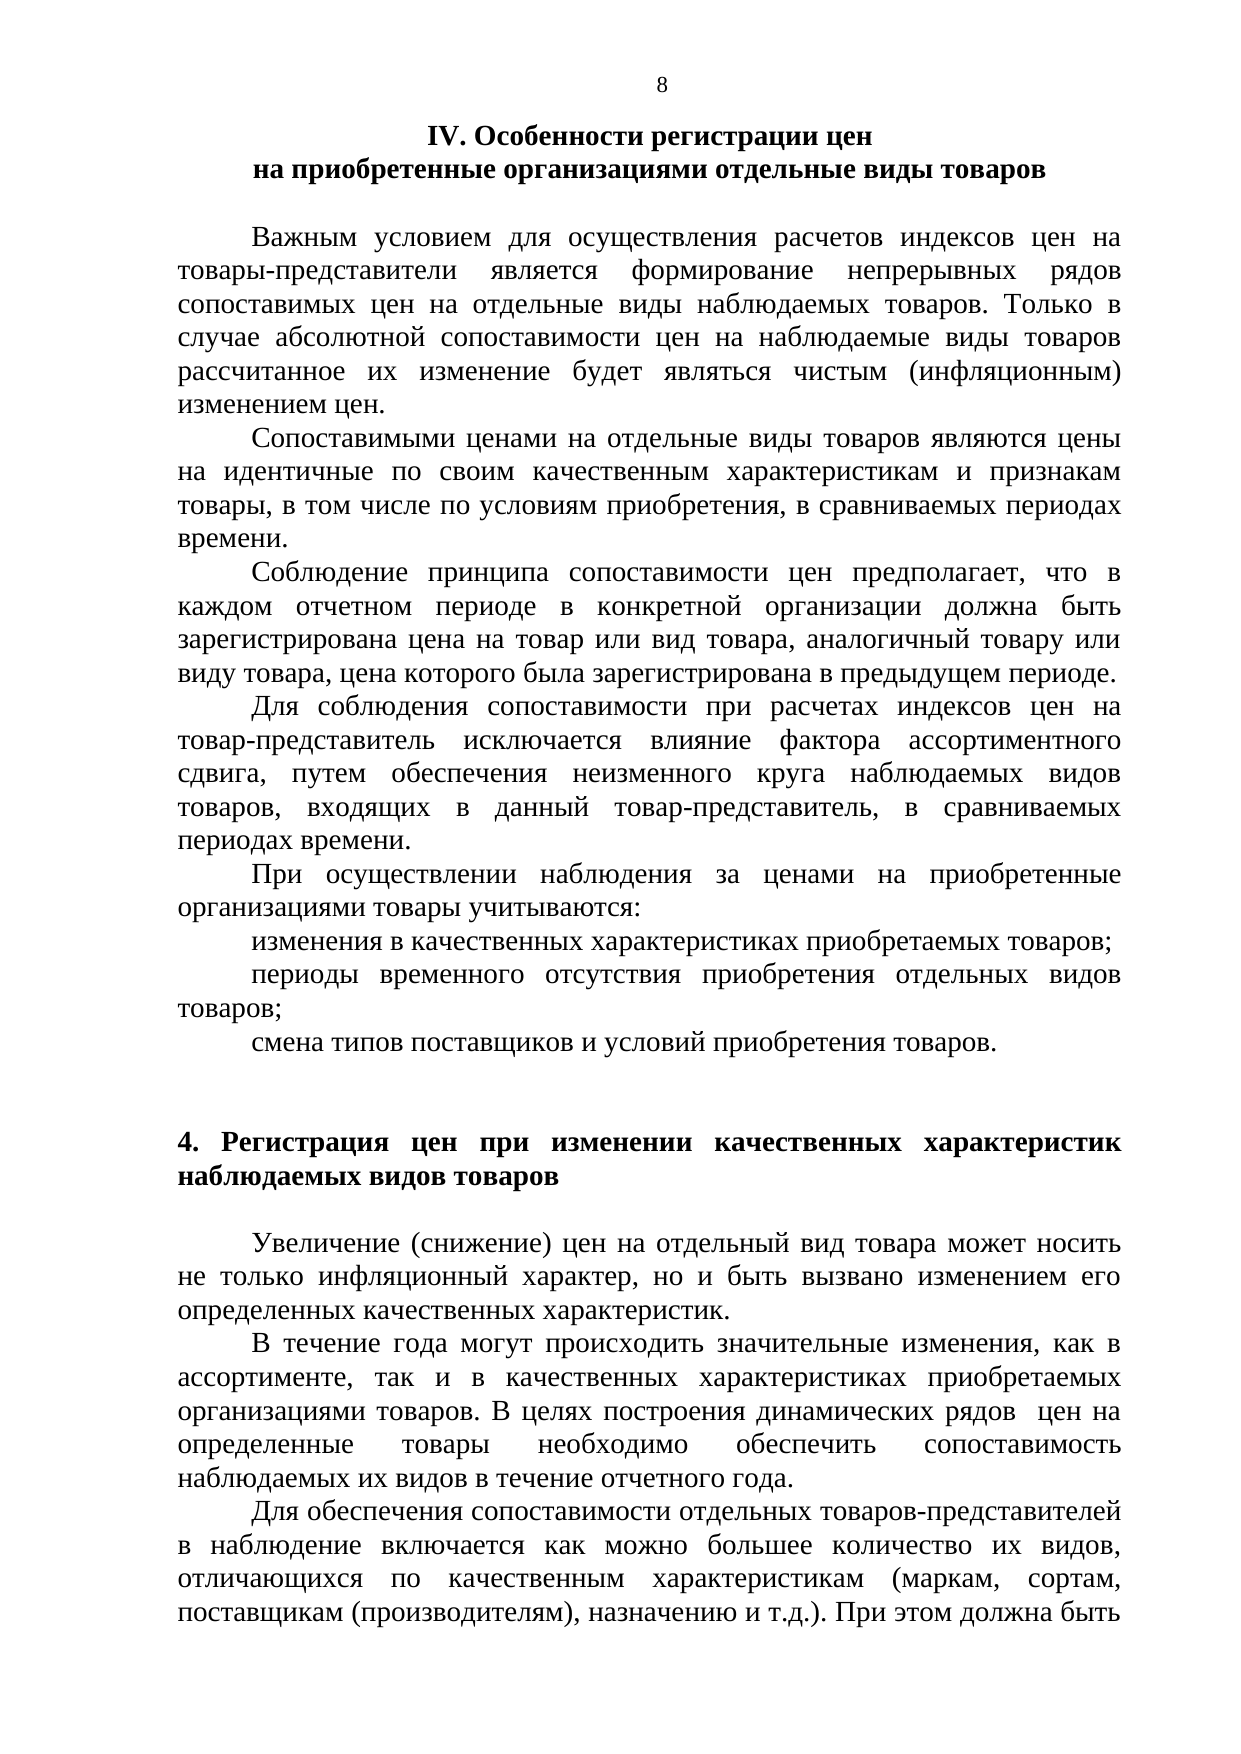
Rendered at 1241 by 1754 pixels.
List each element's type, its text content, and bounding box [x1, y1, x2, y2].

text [177, 1493, 1122, 1627]
text изменения в качественных характеристиках приобретаемых товаров; [177, 923, 1122, 957]
text периоды временного отсутствия приобретения отдельных видов товаров; [177, 957, 1122, 1024]
text В течение года могут происходить значительные изменения, как в ассортименте, так и в качественных характеристиках приобретаемых организациями товаров. В целях построения динамических рядов цен на определенные товары необходимо обеспечить сопоставимость наблюдаемых их видов в течение отчетного года. [177, 1326, 1122, 1493]
text 4. Регистрация цен при изменении качественных характеристик наблюдаемых видов товаров [177, 1124, 1122, 1191]
text Увеличение (снижение) цен на отдельный вид товара может носить не только инфляционный характер, но и быть вызвано изменением его определенных качественных характеристик. [177, 1225, 1122, 1326]
text Сопоставимыми ценами на отдельные виды товаров являются цены на идентичные по своим качественным характеристикам и признакам товары, в том числе по условиям приобретения, в сравниваемых периодах времени. [177, 420, 1122, 554]
text Соблюдение принципа сопоставимости цен предполагает, что в каждом отчетном периоде в конкретной организации должна быть зарегистрирована цена на товар или вид товара, аналогичный товару или виду товара, цена которого была зарегистрирована в предыдущем периоде. [177, 554, 1122, 688]
text Для соблюдения сопоставимости при расчетах индексов цен на товар-представитель исключается влияние фактора ассортиментного сдвига, путем обеспечения неизменного круга наблюдаемых видов товаров, входящих в данный товар-представитель, в сравниваемых периодах времени. [177, 688, 1122, 856]
text При осуществлении наблюдения за ценами на приобретенные организациями товары учитываются: [177, 856, 1122, 923]
text Важным условием для осуществления расчетов индексов цен на товары-представители является формирование непрерывных рядов сопоставимых цен на отдельные виды наблюдаемых товаров. Только в случае абсолютной сопоставимости цен на наблюдаемые виды товаров рассчитанное их изменение будет являться чистым (инфляционным) изменением цен. [177, 219, 1122, 420]
text IV. Особенности регистрации цен [177, 118, 1122, 152]
text на приобретенные организациями отдельные виды товаров [177, 152, 1122, 185]
text смена типов поставщиков и условий приобретения товаров. [177, 1024, 1122, 1057]
